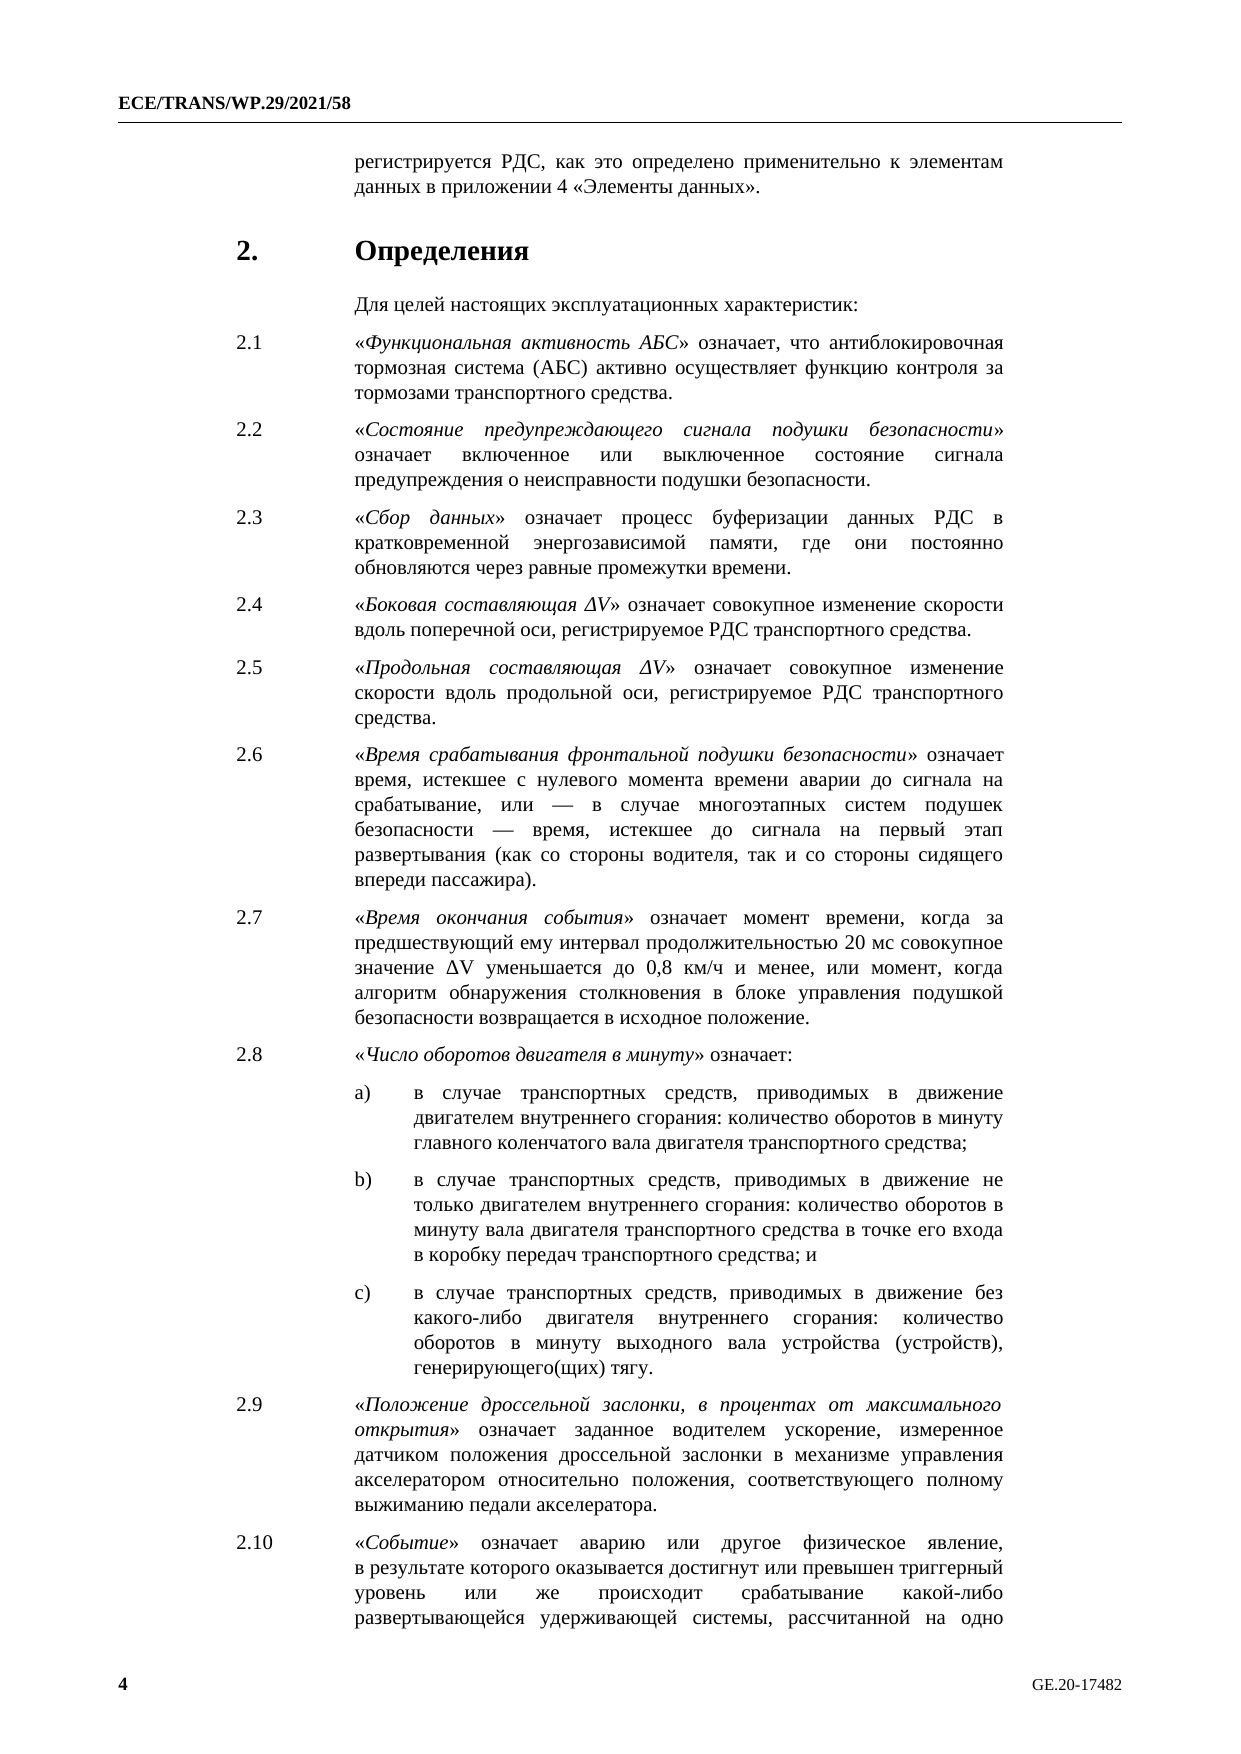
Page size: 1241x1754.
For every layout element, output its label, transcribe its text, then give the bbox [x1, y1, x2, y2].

text 2.8 «Число оборотов двигателя в минуту» означает: [236, 1041, 1004, 1066]
text 2.6 «Время срабатывания фронтальной подушки безопасности» означает время, истекшее с нулевого момента времени аварии до сигнала на срабатывание, или — в случае многоэтапных систем подушек безопасности — время, истекшее до сигнала на первый этап развертывания (как со стороны водителя, так и со стороны сидящего впереди пассажира). [236, 741, 1004, 891]
text 2.3 «Сбор данных» означает процесс буферизации данных РДС в кратковременной энергозависимой памяти, где они постоянно обновляются через равные промежутки времени. [236, 504, 1004, 579]
text 2.7 «Время окончания события» означает момент времени, когда за предшествующий ему интервал продолжительностью 20 мс совокупное значение ΔV уменьшается до 0,8 км/ч и менее, или момент, когда алгоритм обнаружения столкновения в блоке управления подушкой безопасности возвращается в исходное положение. [236, 904, 1004, 1029]
text 2.5 «Продольная составляющая ΔV» означает совокупное изменение скорости вдоль продольной оси, регистрируемое РДС транспортного средства. [236, 654, 1004, 729]
text 2.4 «Боковая составляющая ΔV» означает совокупное изменение скорости вдоль поперечной оси, регистрируемое РДС транспортного средства. [236, 591, 1004, 641]
text 2.9 «Положение дроссельной заслонки, в процентах от максимального открытия» означает заданное водителем ускорение, измеренное датчиком положения дроссельной заслонки в механизме управления акселератором относительно положения, соответствующего полному выжиманию педали акселератора. [236, 1391, 1004, 1516]
text b) в случае транспортных средств, приводимых в движение не только двигателем внутреннего сгорания: количество оборотов в минуту вала двигателя транспортного средства в точке его входа в коробку передач транспортного средства; и [236, 1166, 1004, 1266]
text 2.2 «Состояние предупреждающего сигнала подушки безопасности» означает включенное или выключенное состояние сигнала предупреждения о неисправности подушки безопасности. [236, 416, 1004, 491]
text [236, 1529, 1004, 1629]
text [236, 148, 1004, 198]
text c) в случае транспортных средств, приводимых в движение без какого-либо двигателя внутреннего сгорания: количество оборотов в минуту выходного вала устройства (устройств), генерирующего(щих) тягу. [236, 1279, 1004, 1379]
text a) в случае транспортных средств, приводимых в движение двигателем внутреннего сгорания: количество оборотов в минуту главного коленчатого вала двигателя транспортного средства; [236, 1079, 1004, 1154]
text 2. Определения [118, 235, 1004, 266]
text Для целей настоящих эксплуатационных характеристик: [236, 291, 1004, 316]
text 2.1 «Функциональная активность АБС» означает, что антиблокировочная тормозная система (АБС) активно осуществляет функцию контроля за тормозами транспортного средства. [236, 329, 1004, 404]
